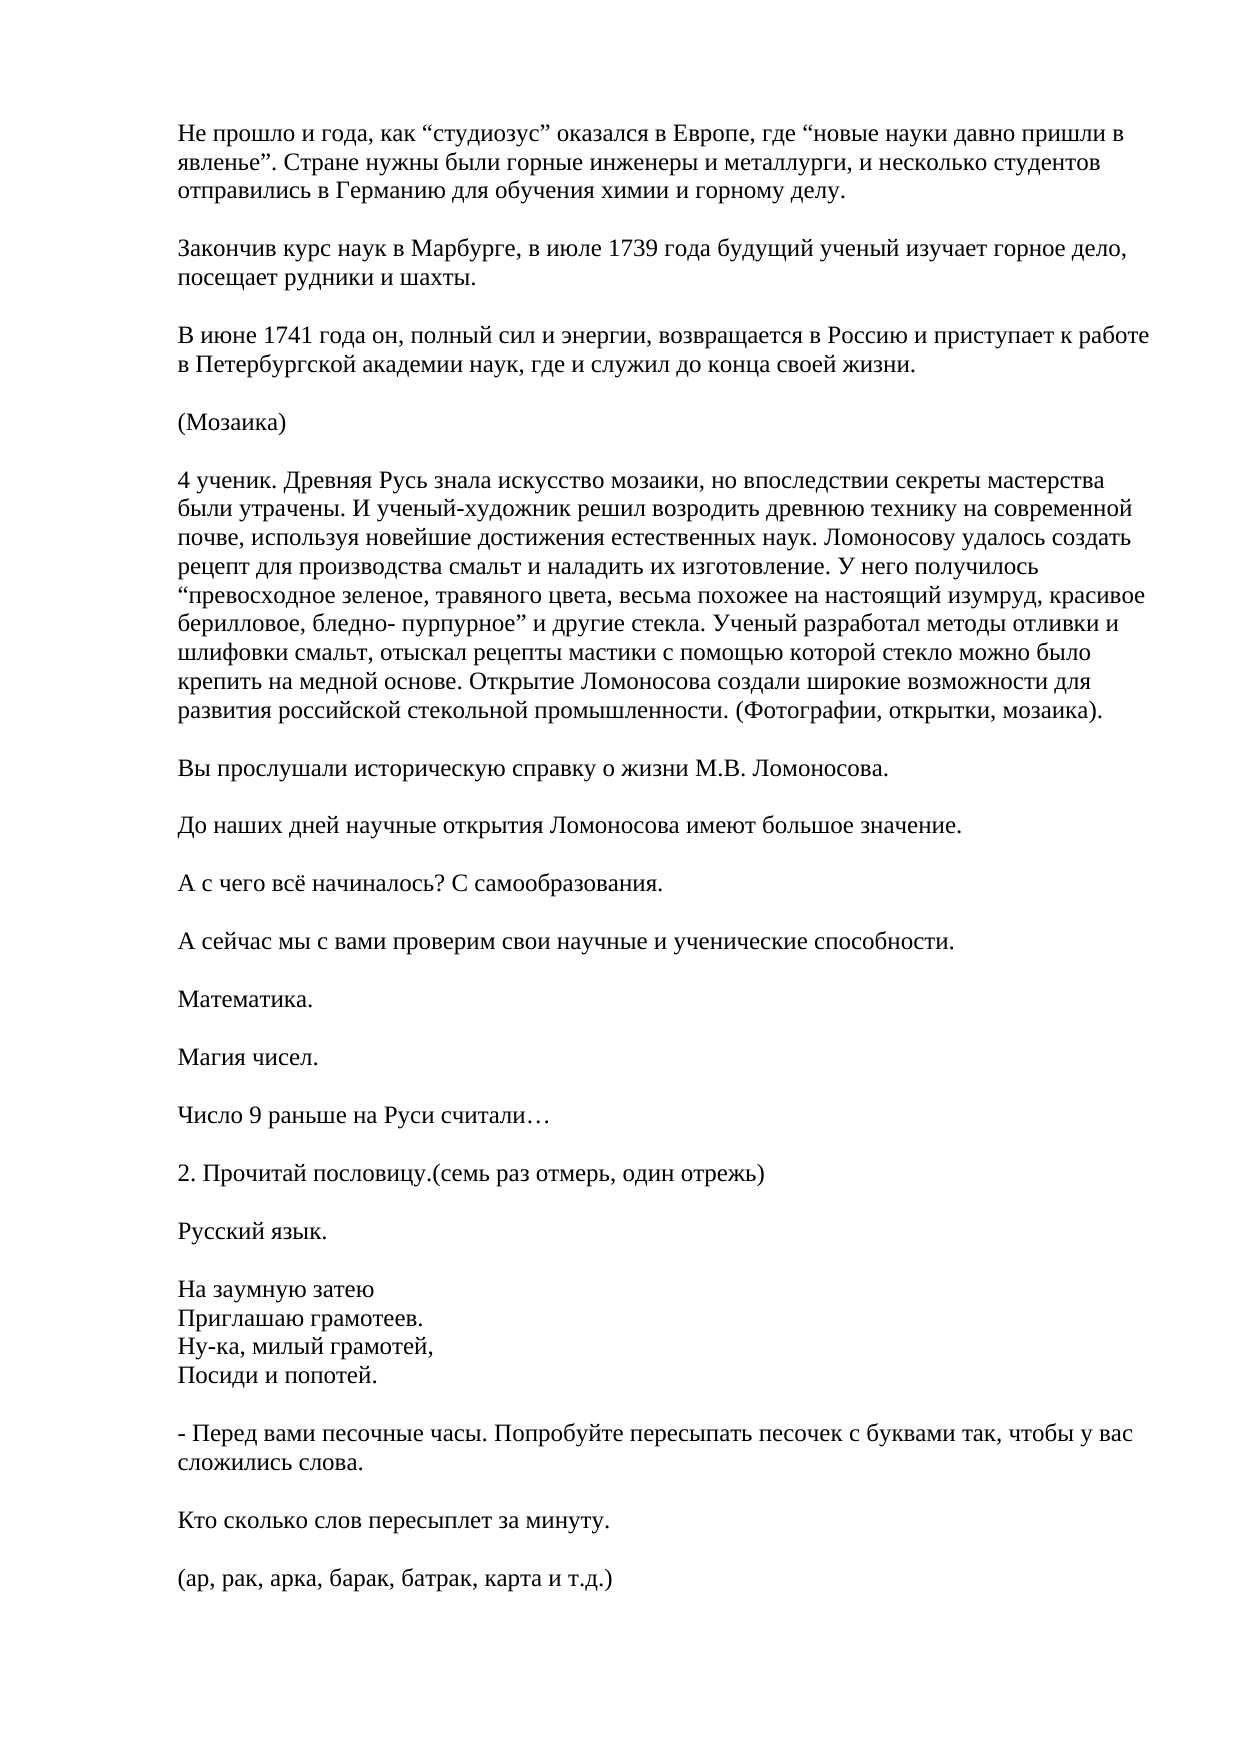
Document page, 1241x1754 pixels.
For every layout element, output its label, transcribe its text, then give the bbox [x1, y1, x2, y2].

text До наших дней научные открытия Ломоносова имеют большое значение. [177, 811, 1152, 839]
text Число 9 раньше на Руси считали… [177, 1100, 1152, 1129]
text Русский язык. [177, 1216, 1152, 1245]
text Не прошло и года, как “студиозус” оказался в Европе, где “новые науки давно пришли в явленье”. Стране нужны были горные инженеры и металлурги, и несколько студентов отправились в Германию для обучения химии и горному делу. [177, 118, 1152, 204]
text А с чего всё начиналось? С самообразования. [177, 868, 1152, 897]
text Вы прослушали историческую справку о жизни М.В. Ломоносова. [177, 753, 1152, 781]
text Математика. [177, 984, 1152, 1013]
text В июне 1741 года он, полный сил и энергии, возвращается в Россию и приступает к работе в Петербургской академии наук, где и служил до конца своей жизни. [177, 320, 1152, 378]
text (ар, рак, арка, барак, батрак, карта и т.д.) [177, 1563, 1152, 1591]
text 2. Прочитай пословицу.(семь раз отмерь, один отрежь) [177, 1158, 1152, 1187]
text - Перед вами песочные часы. Попробуйте пересыпать песочек с буквами так, чтобы у вас сложились слова. [177, 1418, 1152, 1476]
text На заумную затею Приглашаю грамотеев. Ну-ка, милый грамотей, Посиди и попотей. [177, 1274, 1152, 1389]
text Кто сколько слов пересыплет за минуту. [177, 1505, 1152, 1533]
text 4 ученик. Древняя Русь знала искусство мозаики, но впоследствии секреты мастерства были утрачены. И ученый-художник решил возродить древнюю технику на современной почве, используя новейшие достижения естественных наук. Ломоносову удалось создать рецепт для производства смальт и наладить их изготовление. У него получилось “превосходное зеленое, травяного цвета, весьма похожее на настоящий изумруд, красивое берилловое, бледно- пурпурное” и другие стекла. Ученый разработал методы отливки и шлифовки смальт, отыскал рецепты мастики с помощью которой стекло можно было крепить на медной основе. Открытие Ломоносова создали широкие возможности для развития российской стекольной промышленности. (Фотографии, открытки, мозаика). [177, 465, 1152, 723]
text Закончив курс наук в Марбурге, в июле 1739 года будущий ученый изучает горное дело, посещает рудники и шахты. [177, 233, 1152, 291]
text Магия чисел. [177, 1042, 1152, 1071]
text (Мозаика) [177, 407, 1152, 436]
text А сейчас мы с вами проверим свои научные и ученические способности. [177, 926, 1152, 955]
